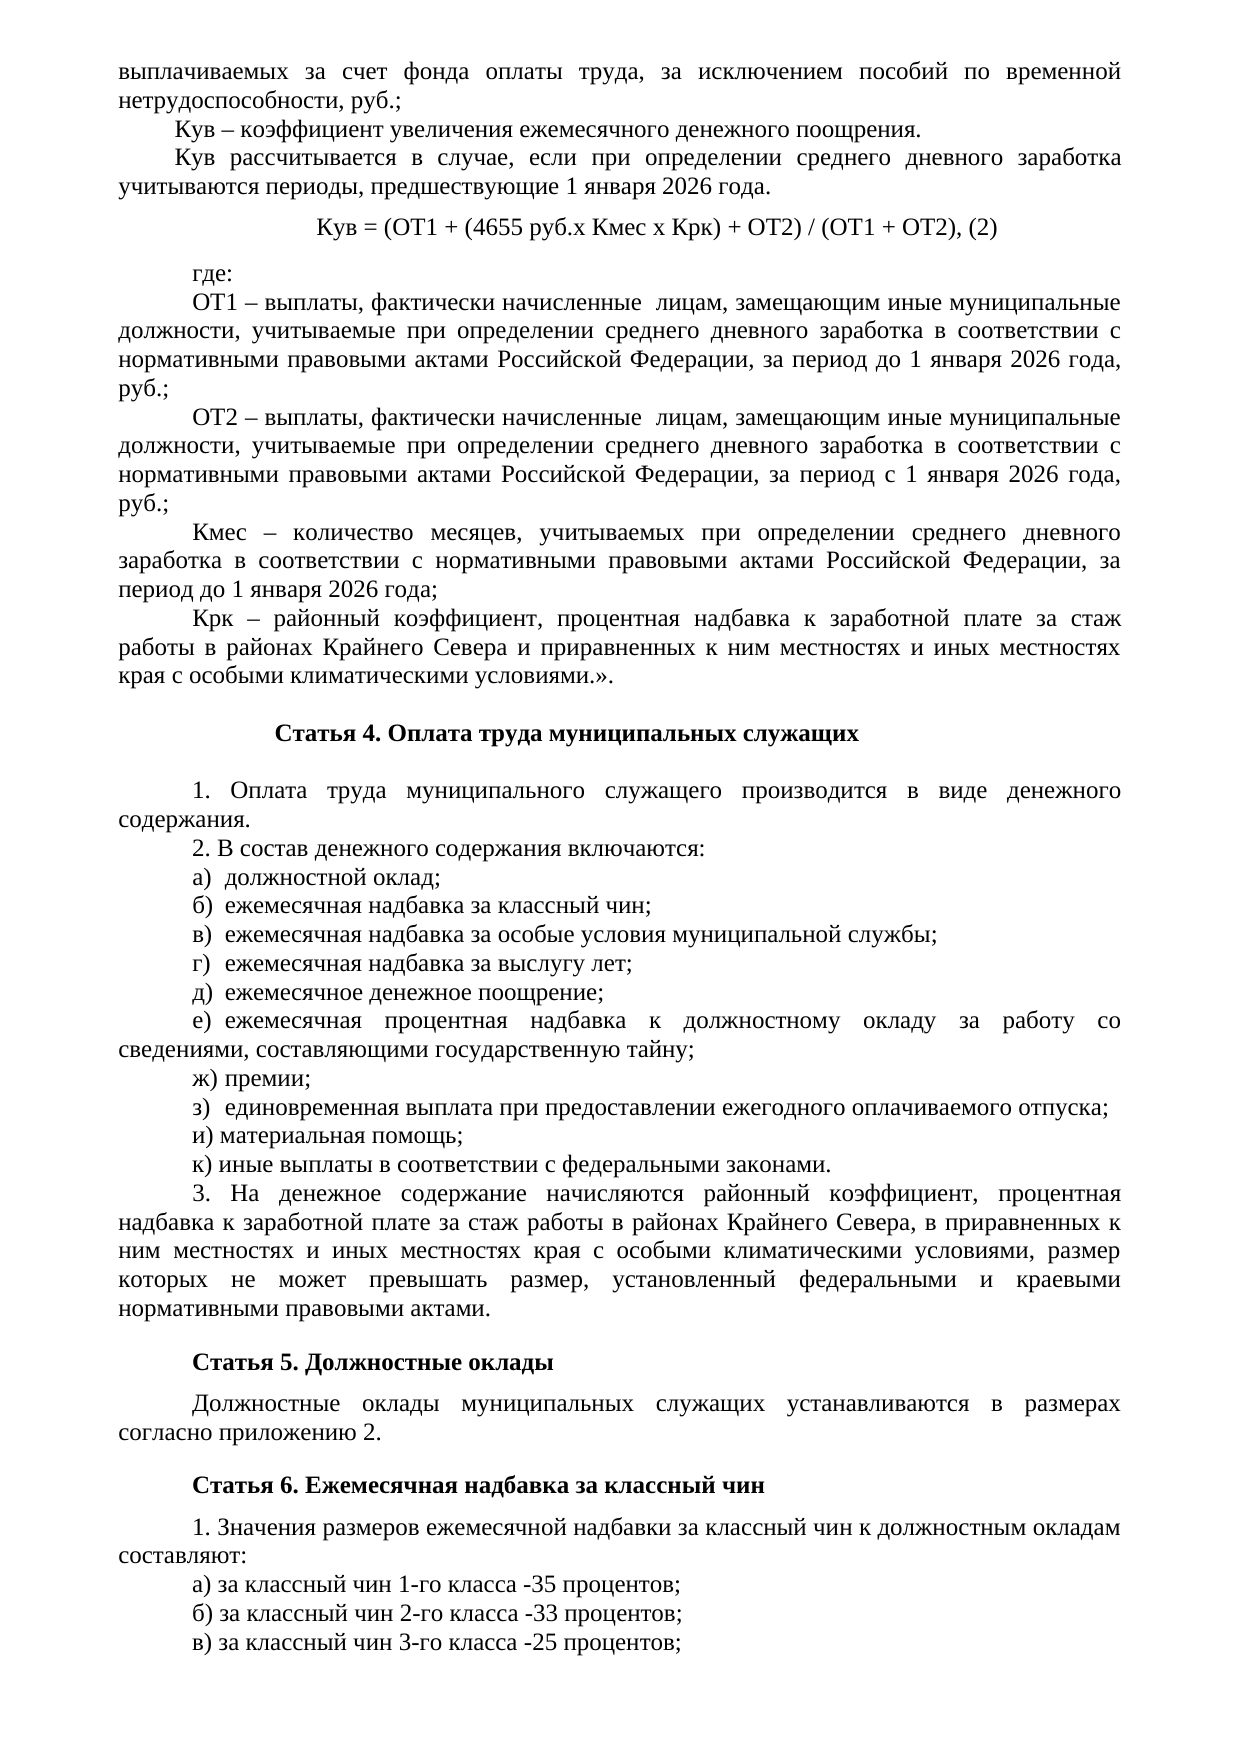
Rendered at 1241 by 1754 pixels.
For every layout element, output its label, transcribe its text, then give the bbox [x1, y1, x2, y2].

list ежемесячная надбавка за выслугу лет; [118, 948, 1122, 977]
text Должностные оклады муниципальных служащих устанавливаются в размерах согласно приложению 2. [118, 1388, 1122, 1446]
text Крк – районный коэффициент, процентная надбавка к заработной плате за стаж работы в районах Крайнего Севера и приравненных к ним местностях и иных местностях края с особыми климатическими условиями.». [118, 603, 1122, 689]
text Статья 4. Оплата труда муниципальных служащих [118, 718, 1122, 747]
list премии; [118, 1063, 1122, 1092]
text к) иные выплаты в соответствии с федеральными законами. [118, 1149, 1122, 1178]
text Кув – коэффициент увеличения ежемесячного денежного поощрения. [118, 114, 1122, 142]
text 3. На денежное содержание начисляются районный коэффициент, процентная надбавка к заработной плате за стаж работы в районах Крайнего Севера, в приравненных к ним местностях и иных местностях края с особыми климатическими условиями, размер которых не может превышать размер, установленный федеральными и краевыми нормативными правовыми актами. [118, 1178, 1122, 1322]
text Кув = (ОТ1 + (4655 руб.х Кмес х Крк) + ОТ2) / (ОТ1 + ОТ2), (2) [118, 212, 1122, 241]
text в) за классный чин 3-го класса -25 процентов; [118, 1627, 1122, 1656]
text и) материальная помощь; [118, 1121, 1122, 1149]
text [118, 56, 1122, 114]
text б) за классный чин 2-го класса -33 процентов; [118, 1598, 1122, 1627]
text Статья 6. Ежемесячная надбавка за классный чин [118, 1471, 1122, 1499]
text 2. В состав денежного содержания включаются: [118, 833, 1122, 862]
text 1. Значения размеров ежемесячной надбавки за классный чин к должностным окладам составляют: [118, 1512, 1122, 1569]
text Кмес – количество месяцев, учитываемых при определении среднего дневного заработка в соответствии с нормативными правовыми актами Российской Федерации, за период до 1 января 2026 года; [118, 517, 1122, 603]
list ежемесячное денежное поощрение; [118, 977, 1122, 1006]
text ОТ1 – выплаты, фактически начисленные лицам, замещающим иные муниципальные должности, учитываемые при определении среднего дневного заработка в соответствии с нормативными правовыми актами Российской Федерации, за период до 1 января 2026 года, руб.; [118, 287, 1122, 402]
list ежемесячная надбавка за классный чин; [118, 891, 1122, 919]
list ежемесячная процентная надбавка к должностному окладу за работу со сведениями, составляющими государственную тайну; [118, 1006, 1122, 1063]
list должностной оклад; [118, 862, 1122, 891]
list ежемесячная надбавка за особые условия муниципальной службы; [118, 919, 1122, 948]
list единовременная выплата при предоставлении ежегодного оплачиваемого отпуска; [118, 1092, 1122, 1121]
text Кув рассчитывается в случае, если при определении среднего дневного заработка учитываются периоды, предшествующие 1 января 2026 года. [118, 142, 1122, 200]
text где: [118, 258, 1122, 287]
text Статья 5. Должностные оклады [118, 1347, 1122, 1376]
text а) за классный чин 1-го класса -35 процентов; [118, 1569, 1122, 1598]
text ОТ2 – выплаты, фактически начисленные лицам, замещающим иные муниципальные должности, учитываемые при определении среднего дневного заработка в соответствии с нормативными правовыми актами Российской Федерации, за период с 1 января 2026 года, руб.; [118, 402, 1122, 517]
text 1. Оплата труда муниципального служащего производится в виде денежного содержания. [118, 776, 1122, 833]
